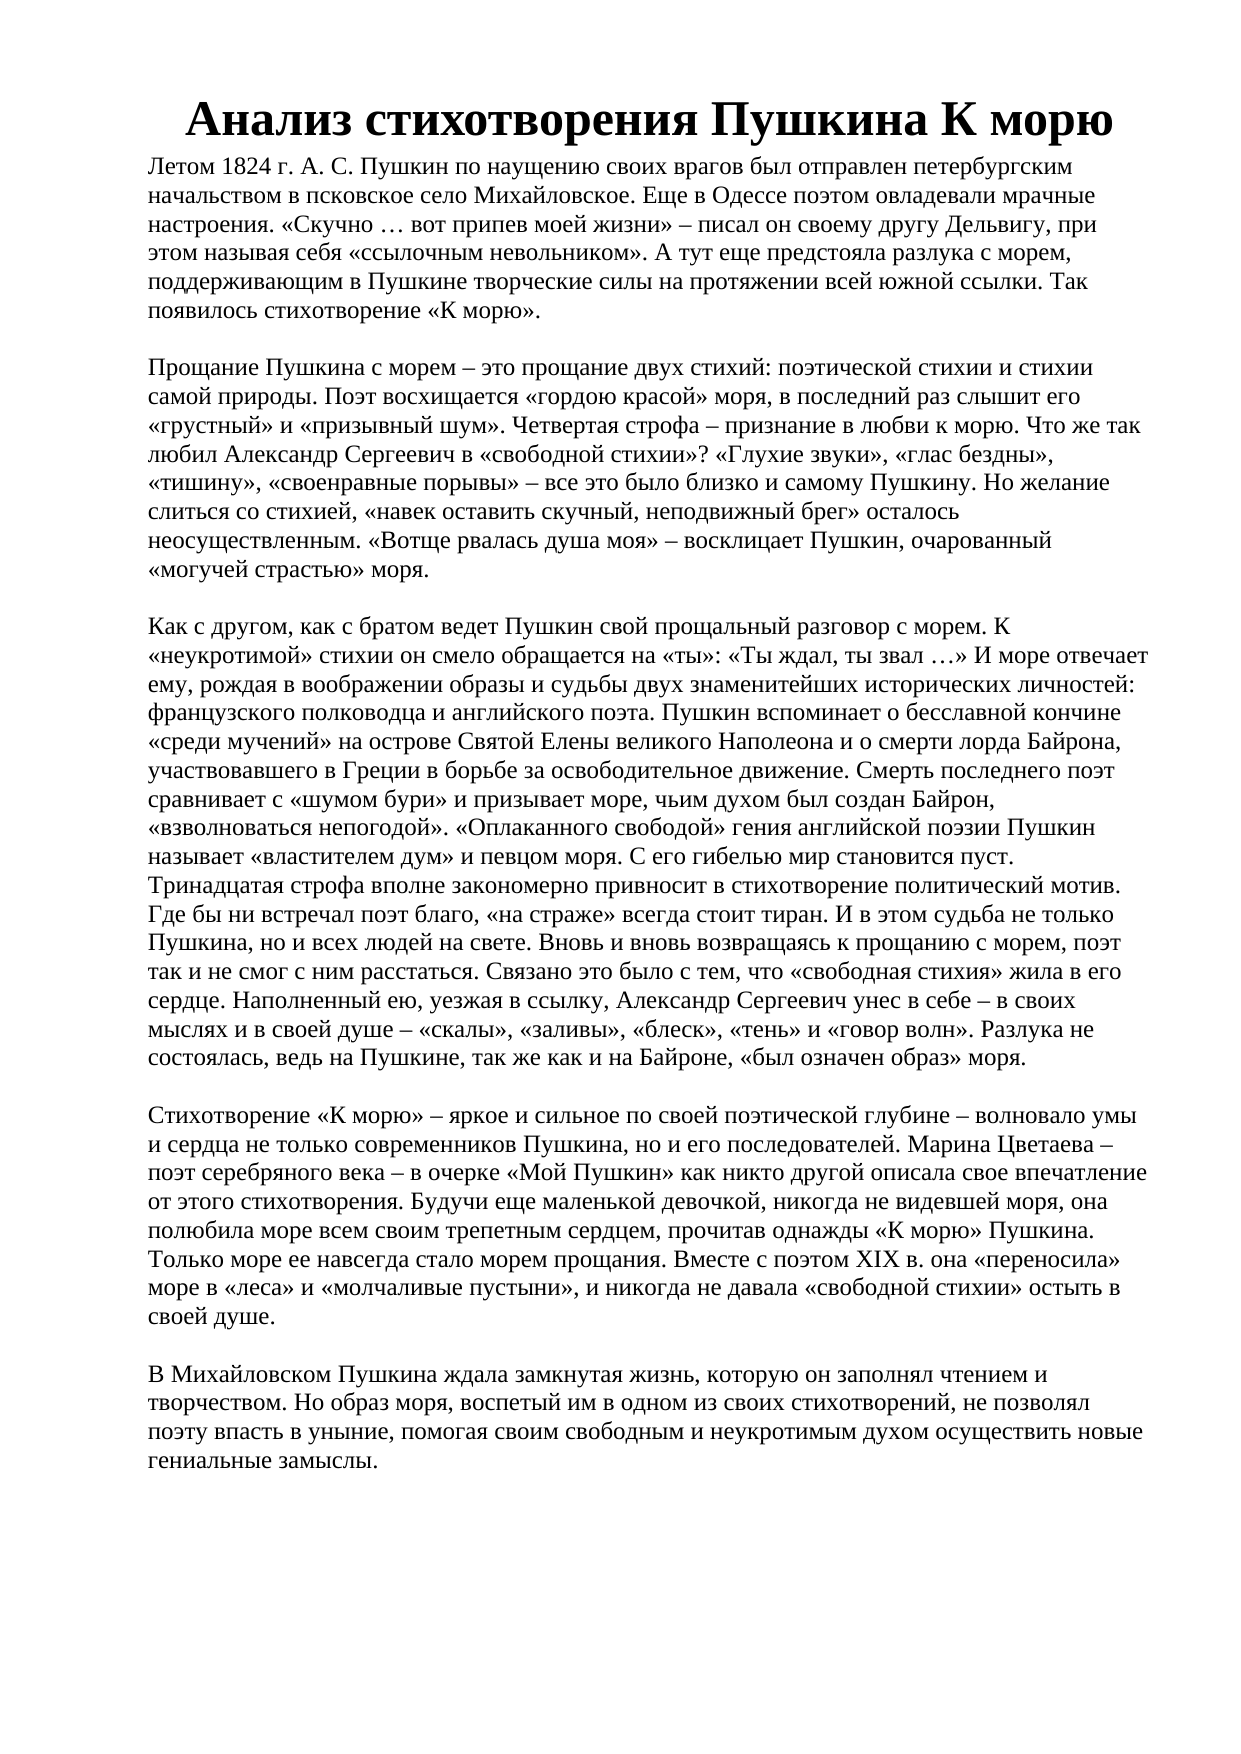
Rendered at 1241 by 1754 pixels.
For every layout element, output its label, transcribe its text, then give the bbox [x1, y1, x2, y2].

subtitle Анализ стихотворения Пушкина К морю [148, 88, 1152, 146]
text Летом 1824 г. А. С. Пушкин по наущению своих врагов был отправлен петербургским начальством в псковское село Михайловское. Еще в Одессе поэтом овладевали мрачные настроения. «Скучно … вот припев моей жизни» – писал он своему другу Дельвигу, при этом называя себя «ссылочным невольником». А тут еще предстояла разлука с морем, поддерживающим в Пушкине творческие силы на протяжении всей южной ссылки. Так появилось стихотворение «К морю». Прощание Пушкина с морем – это прощание двух стихий: поэтической стихии и стихии самой природы. Поэт восхищается «гордою красой» моря, в последний раз слышит его «грустный» и «призывный шум». Четвертая строфа – признание в любви к морю. Что же так любил Александр Сергеевич в «свободной стихии»? «Глухие звуки», «глас бездны», «тишину», «своенравные порывы» – все это было близко и самому Пушкину. Но желание слиться со стихией, «навек оставить скучный, неподвижный брег» осталось неосуществленным. «Вотще рвалась душа моя» – восклицает Пушкин, очарованный «могучей страстью» моря. Как с другом, как с братом ведет Пушкин свой прощальный разговор с морем. К «неукротимой» стихии он смело обращается на «ты»: «Ты ждал, ты звал …» И море отвечает ему, рождая в воображении образы и судьбы двух знаменитейших исторических личностей: французского полководца и английского поэта. Пушкин вспоминает о бесславной кончине «среди мучений» на острове Святой Елены великого Наполеона и о смерти лорда Байрона, участвовавшего в Греции в борьбе за освободительное движение. Смерть последнего поэт сравнивает с «шумом бури» и призывает море, чьим духом был создан Байрон, «взволноваться непогодой». «Оплаканного свободой» гения английской поэзии Пушкин называет «властителем дум» и певцом моря. С его гибелью мир становится пуст. Тринадцатая строфа вполне закономерно привносит в стихотворение политический мотив. Где бы ни встречал поэт благо, «на страже» всегда стоит тиран. И в этом судьба не только Пушкина, но и всех людей на свете. Вновь и вновь возвращаясь к прощанию с морем, поэт так и не смог с ним расстаться. Связано это было с тем, что «свободная стихия» жила в его сердце. Наполненный ею, уезжая в ссылку, Александр Сергеевич унес в себе – в своих мыслях и в своей душе – «скалы», «заливы», «блеск», «тень» и «говор волн». Разлука не состоялась, ведь на Пушкине, так же как и на Байроне, «был означен образ» моря. Стихотворение «К морю» – яркое и сильное по своей поэтической глубине – волновало умы и сердца не только современников Пушкина, но и его последователей. Марина Цветаева – поэт серебряного века – в очерке «Мой Пушкин» как никто другой описала свое впечатление от этого стихотворения. Будучи еще маленькой девочкой, никогда не видевшей моря, она полюбила море всем своим трепетным сердцем, прочитав однажды «К морю» Пушкина. Только море ее навсегда стало морем прощания. Вместе с поэтом XIX в. она «переносила» море в «леса» и «молчаливые пустыни», и никогда не давала «свободной стихии» остыть в своей душе. В Михайловском Пушкина ждала замкнутая жизнь, которую он заполнял чтением и творчеством. Но образ моря, воспетый им в одном из своих стихотворений, не позволял поэту впасть в уныние, помогая своим свободным и неукротимым духом осуществить новые гениальные замыслы. [148, 151, 1152, 1474]
